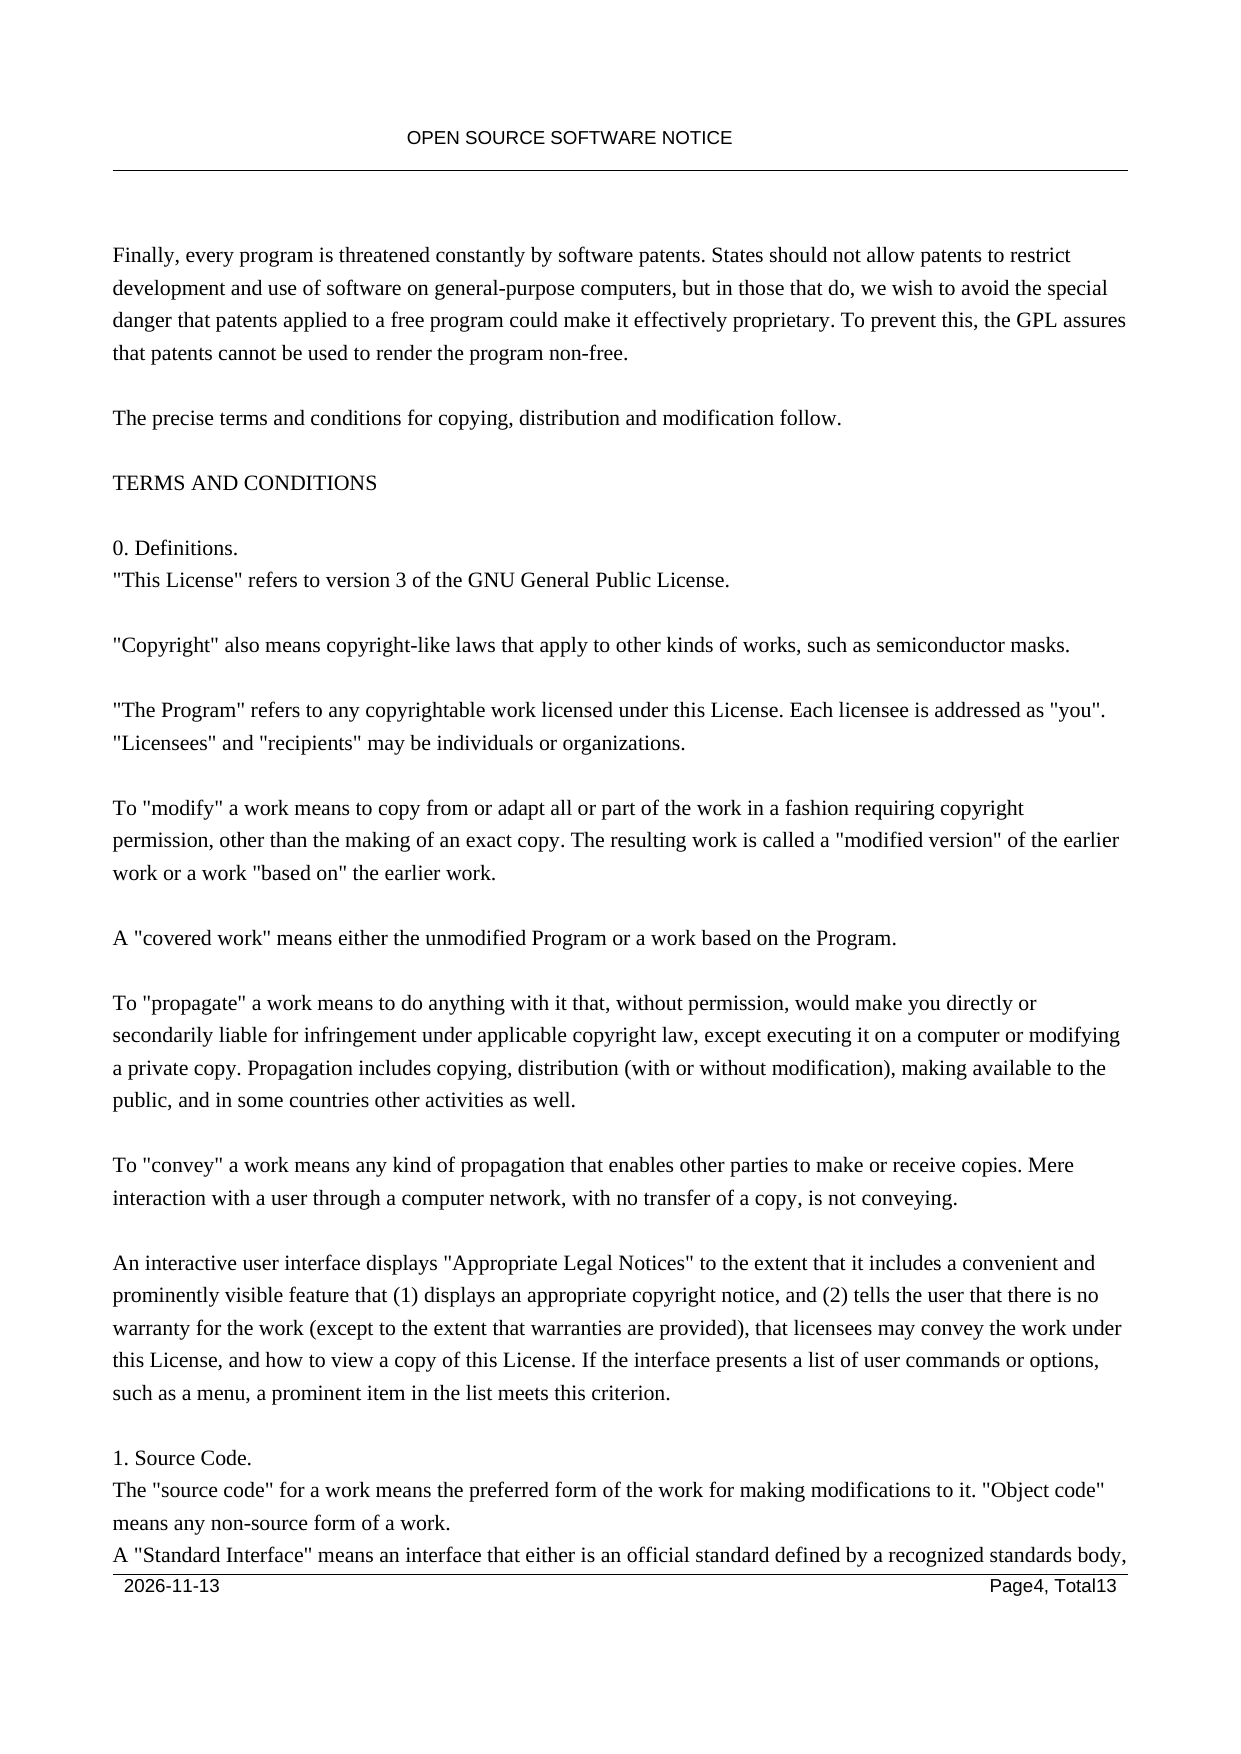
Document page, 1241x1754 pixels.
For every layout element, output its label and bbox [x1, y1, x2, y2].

text [112, 206, 1128, 1571]
